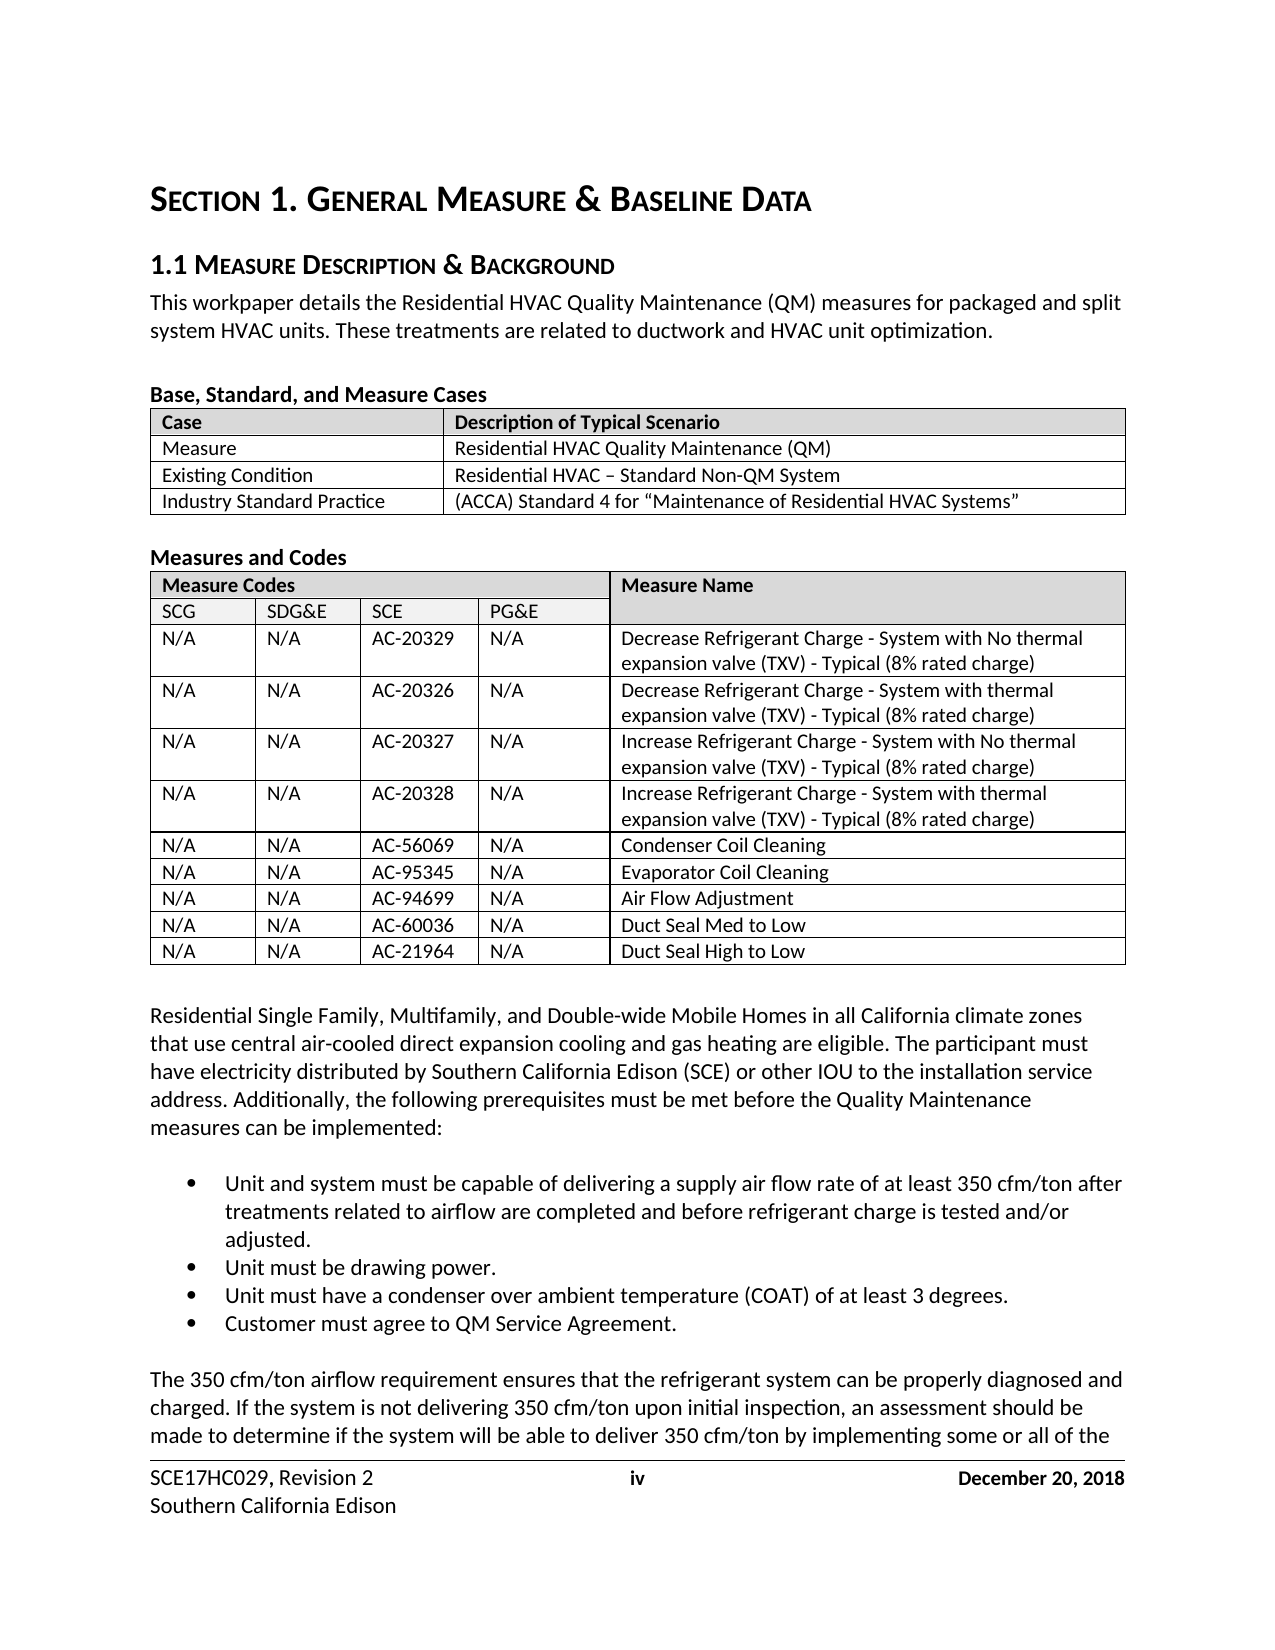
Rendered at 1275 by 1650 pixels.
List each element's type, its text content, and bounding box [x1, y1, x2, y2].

table_cell N/A [479, 938, 609, 964]
text Measures and Codes [150, 543, 1125, 571]
table_cell SDG&E [256, 599, 360, 624]
table_cell AC-95345 [361, 859, 478, 884]
table_cell Condenser Coil Cleaning [611, 833, 1125, 858]
table_cell N/A [151, 912, 255, 937]
table_cell N/A [256, 625, 360, 676]
table_cell Decrease Refrigerant Charge - System with No thermal expansion valve (TXV) - Typical (8% rated charge) [611, 625, 1125, 676]
table_cell AC-94699 [361, 885, 478, 911]
list Unit must have a condenser over ambient temperature (COAT) of at least 3 degrees. [187, 1281, 1125, 1309]
table_cell N/A [151, 729, 255, 779]
table_cell AC-56069 [361, 833, 478, 858]
table_header Measure Codes [151, 572, 609, 597]
table_cell AC-21964 [361, 938, 478, 964]
table_cell AC-20329 [361, 625, 478, 676]
table_cell Duct Seal High to Low [611, 938, 1125, 964]
table_cell N/A [479, 912, 609, 937]
table_cell N/A [256, 859, 360, 884]
table_cell SCE [361, 599, 478, 624]
table_cell N/A [256, 781, 360, 831]
subtitle Section 1. General Measure & Baseline Data [150, 175, 1125, 221]
table_cell N/A [479, 885, 609, 911]
table_cell Air Flow Adjustment [611, 885, 1125, 911]
table_cell N/A [256, 833, 360, 858]
table_cell N/A [256, 677, 360, 728]
table_cell AC-20326 [361, 677, 478, 728]
table_cell Residential HVAC Quality Maintenance (QM) [444, 436, 1125, 461]
list Unit must be drawing power. [187, 1253, 1125, 1281]
table_header Measure Name [611, 572, 1125, 624]
table_cell N/A [151, 781, 255, 831]
table_cell N/A [256, 912, 360, 937]
table_cell N/A [479, 729, 609, 779]
table_cell Industry Standard Practice [151, 489, 443, 514]
table_cell (ACCA) Standard 4 for “Maintenance of Residential HVAC Systems” [444, 489, 1125, 514]
table_cell N/A [151, 938, 255, 964]
text Base, Standard, and Measure Cases [150, 380, 1125, 408]
text This workpaper details the Residential HVAC Quality Maintenance (QM) measures for packaged and split system HVAC units. These treatments are related to ductwork and HVAC unit optimization. [150, 288, 1125, 344]
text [150, 1365, 1125, 1449]
table_cell Existing Condition [151, 462, 443, 487]
table_cell Measure [151, 436, 443, 461]
table_cell Increase Refrigerant Charge - System with No thermal expansion valve (TXV) - Typical (8% rated charge) [611, 729, 1125, 779]
table_cell N/A [479, 781, 609, 831]
table_cell N/A [151, 859, 255, 884]
table_cell N/A [151, 625, 255, 676]
text Residential Single Family, Multifamily, and Double-wide Mobile Homes in all California climate zones that use central air-cooled direct expansion cooling and gas heating are eligible. The participant must have electricity distributed by Southern California Edison (SCE) or other IOU to the installation service address. Additionally, the following prerequisites must be met before the Quality Maintenance measures can be implemented: [150, 1001, 1125, 1141]
table_cell AC-60036 [361, 912, 478, 937]
table_cell PG&E [479, 599, 609, 624]
table_cell N/A [479, 677, 609, 728]
table_cell Increase Refrigerant Charge - System with thermal expansion valve (TXV) - Typical (8% rated charge) [611, 781, 1125, 831]
list Unit and system must be capable of delivering a supply air flow rate of at least 350 cfm/ton after treatments related to airflow are completed and before refrigerant charge is tested and/or adjusted. [187, 1169, 1125, 1253]
table_cell N/A [151, 833, 255, 858]
table_cell Residential HVAC – Standard Non-QM System [444, 462, 1125, 487]
table_cell N/A [479, 833, 609, 858]
table_header Case [151, 409, 443, 434]
table_cell AC-20327 [361, 729, 478, 779]
subtitle 1.1 Measure Description & Background [150, 246, 1125, 281]
table_cell N/A [479, 625, 609, 676]
table_cell N/A [479, 859, 609, 884]
table_cell N/A [256, 938, 360, 964]
table_cell N/A [151, 677, 255, 728]
table_cell SCG [151, 599, 255, 624]
list Customer must agree to QM Service Agreement. [187, 1309, 1125, 1337]
table_cell Duct Seal Med to Low [611, 912, 1125, 937]
table_cell N/A [256, 729, 360, 779]
table_cell AC-20328 [361, 781, 478, 831]
table_header Description of Typical Scenario [444, 409, 1125, 434]
table_cell N/A [256, 885, 360, 911]
table_cell Evaporator Coil Cleaning [611, 859, 1125, 884]
table_cell Decrease Refrigerant Charge - System with thermal expansion valve (TXV) - Typical (8% rated charge) [611, 677, 1125, 728]
table_cell N/A [151, 885, 255, 911]
